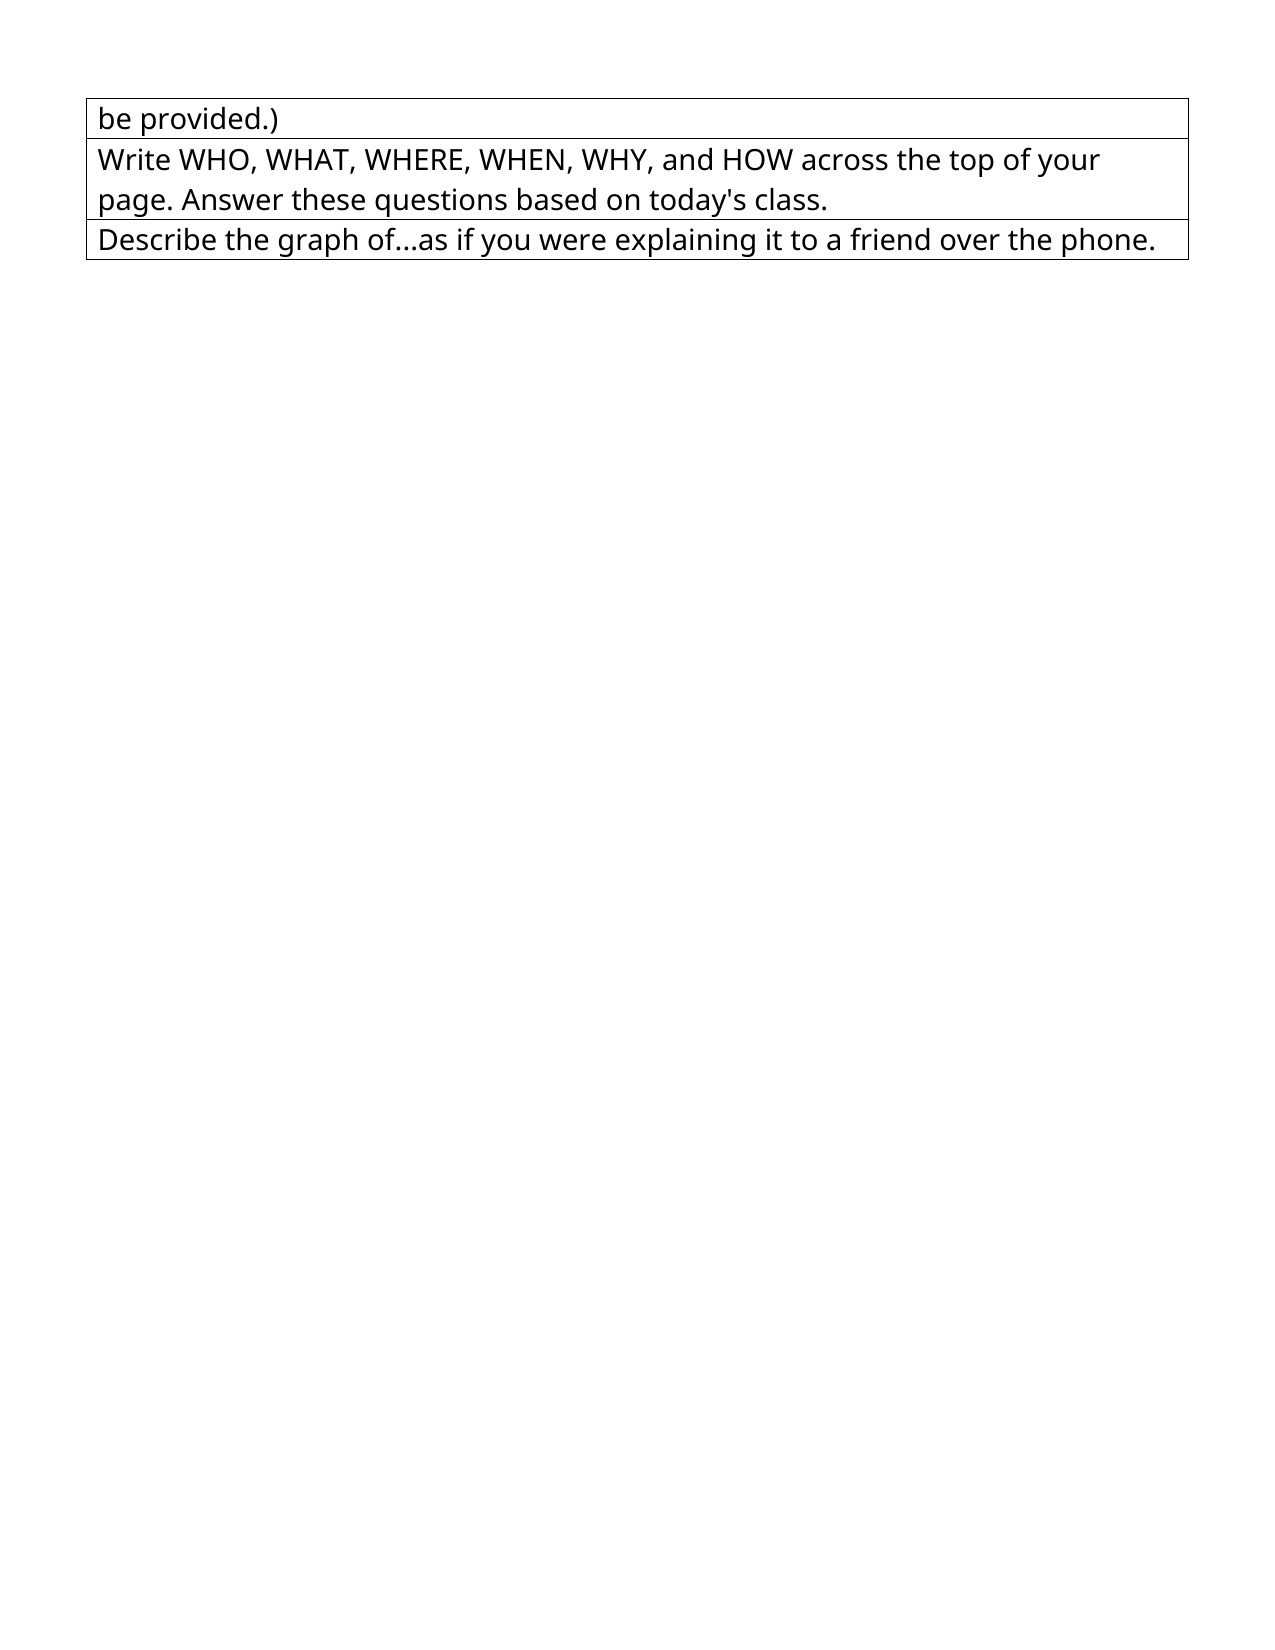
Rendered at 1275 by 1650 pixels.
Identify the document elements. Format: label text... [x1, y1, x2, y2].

table_cell Describe the graph of...as if you were explaining it to a friend over the phone. [87, 220, 1188, 259]
table_cell Write WHO, WHAT, WHERE, WHEN, WHY, and HOW across the top of your page. Answer these questions based on today's class. [87, 139, 1188, 219]
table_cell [87, 99, 1188, 138]
